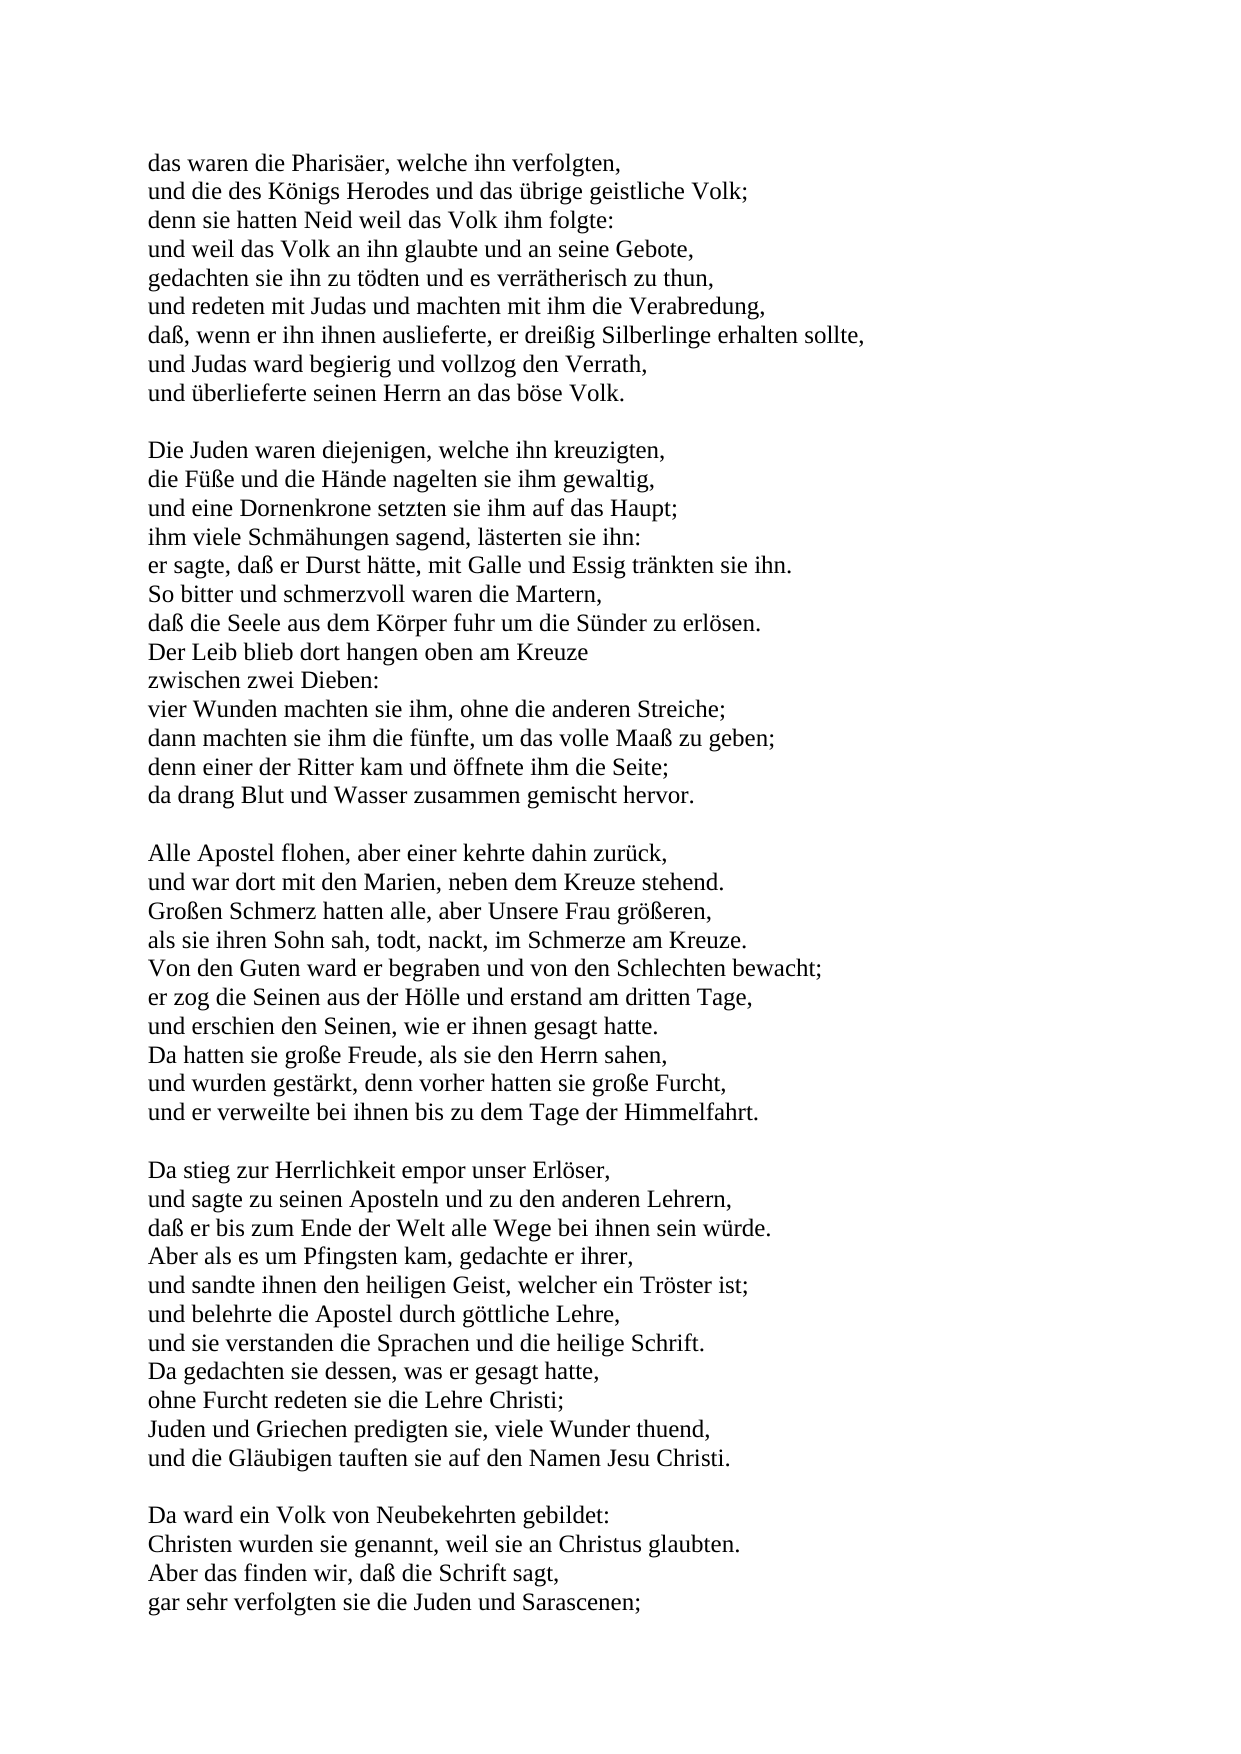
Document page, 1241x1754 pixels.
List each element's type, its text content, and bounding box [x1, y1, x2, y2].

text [148, 1501, 1093, 1616]
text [148, 148, 1093, 406]
text Da stieg zur Herrlichkeit empor unser Erlöser, und sagte zu seinen Aposteln und zu den anderen Lehrern, daß er bis zum Ende der Welt alle Wege bei ihnen sein würde. Aber als es um Pfingsten kam, gedachte er ihrer, und sandte ihnen den heiligen Geist, welcher ein Tröster ist; und belehrte die Apostel durch göttliche Lehre, und sie verstanden die Sprachen und die heilige Schrift. Da gedachten sie dessen, was er gesagt hatte, ohne Furcht redeten sie die Lehre Christi; Juden und Griechen predigten sie, viele Wunder thuend, und die Gläubigen tauften sie auf den Namen Jesu Christi. [148, 1155, 1093, 1471]
text Alle Apostel flohen, aber einer kehrte dahin zurück, und war dort mit den Marien, neben dem Kreuze stehend. Großen Schmerz hatten alle, aber Unsere Frau größeren, als sie ihren Sohn sah, todt, nackt, im Schmerze am Kreuze. Von den Guten ward er begraben und von den Schlechten bewacht; er zog die Seinen aus der Hölle und erstand am dritten Tage, und erschien den Seinen, wie er ihnen gesagt hatte. Da hatten sie große Freude, als sie den Herrn sahen, und wurden gestärkt, denn vorher hatten sie große Furcht, und er verweilte bei ihnen bis zu dem Tage der Himmelfahrt. [148, 838, 1093, 1126]
text Die Juden waren diejenigen, welche ihn kreuzigten, die Füße und die Hände nagelten sie ihm gewaltig, und eine Dornenkrone setzten sie ihm auf das Haupt; ihm viele Schmähungen sagend, lästerten sie ihn: er sagte, daß er Durst hätte, mit Galle und Essig tränkten sie ihn. So bitter und schmerzvoll waren die Martern, daß die Seele aus dem Körper fuhr um die Sünder zu erlösen. Der Leib blieb dort hangen oben am Kreuze zwischen zwei Dieben: vier Wunden machten sie ihm, ohne die anderen Streiche; dann machten sie ihm die fünfte, um das volle Maaß zu geben; denn einer der Ritter kam und öffnete ihm die Seite; da drang Blut und Wasser zusammen gemischt hervor. [148, 436, 1093, 809]
